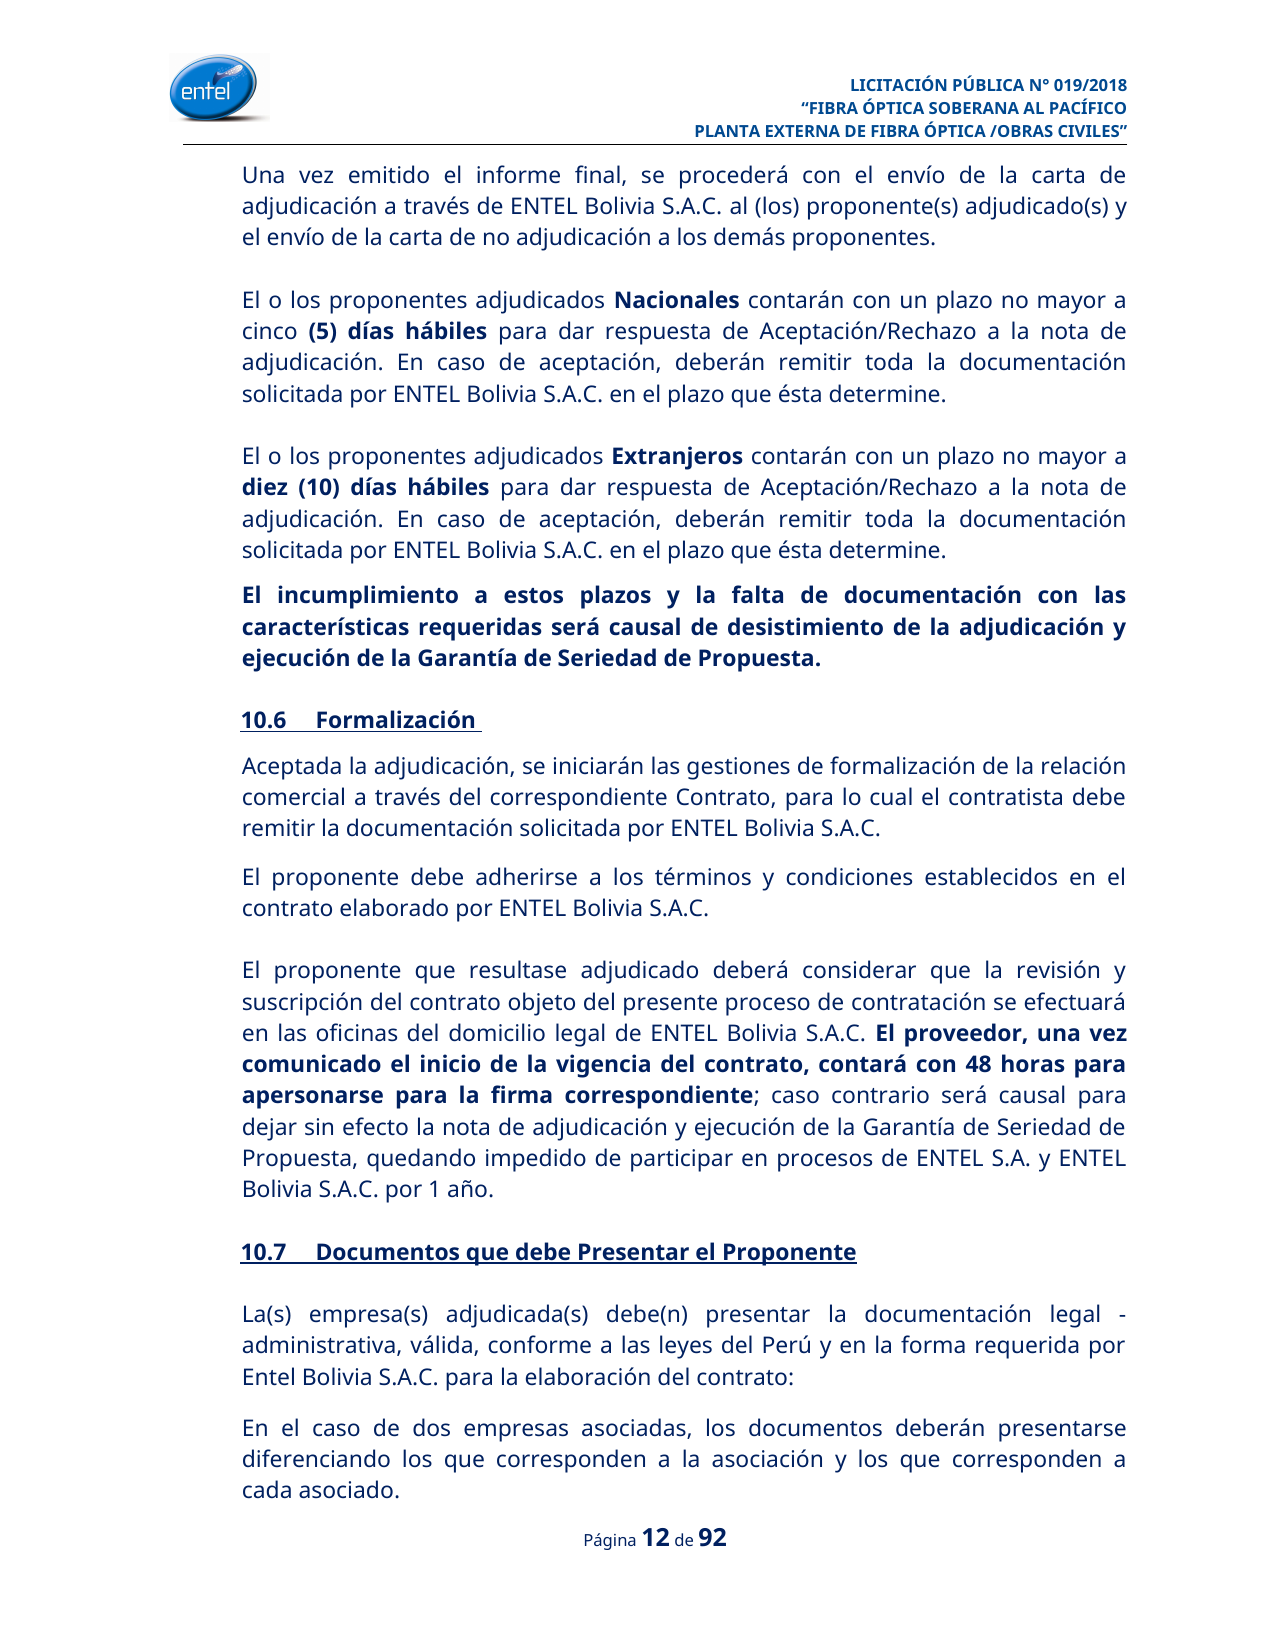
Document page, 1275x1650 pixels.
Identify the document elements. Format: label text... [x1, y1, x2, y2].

text El proponente debe adherirse a los términos y condiciones establecidos en el contrato elaborado por ENTEL Bolivia S.A.C. [242, 860, 1127, 923]
picture [169, 53, 270, 122]
list Documentos que debe Presentar el Proponente [240, 1235, 1127, 1267]
text Aceptada la adjudicación, se iniciarán las gestiones de formalización de la relación comercial a través del correspondiente Contrato, para lo cual el contratista debe remitir la documentación solicitada por ENTEL Bolivia S.A.C. [242, 749, 1127, 843]
text El o los proponentes adjudicados Nacionales contarán con un plazo no mayor a cinco (5) días hábiles para dar respuesta de Aceptación/Rechazo a la nota de adjudicación. En caso de aceptación, deberán remitir toda la documentación solicitada por ENTEL Bolivia S.A.C. en el plazo que ésta determine. [242, 284, 1127, 409]
list El proponente que resultase adjudicado deberá considerar que la revisión y suscripción del contrato objeto del presente proceso de contratación se efectuará en las oficinas del domicilio legal de ENTEL Bolivia S.A.C. El proveedor, una vez comunicado el inicio de la vigencia del contrato, contará con 48 horas para apersonarse para la firma correspondiente; caso contrario será causal para dejar sin efecto la nota de adjudicación y ejecución de la Garantía de Seriedad de Propuesta, quedando impedido de participar en procesos de ENTEL S.A. y ENTEL Bolivia S.A.C. por 1 año. [242, 954, 1127, 1204]
text En el caso de dos empresas asociadas, los documentos deberán presentarse diferenciando los que corresponden a la asociación y los que corresponden a cada asociado. [242, 1412, 1127, 1505]
list El incumplimiento a estos plazos y la falta de documentación con las características requeridas será causal de desistimiento de la adjudicación y ejecución de la Garantía de Seriedad de Propuesta. [242, 579, 1127, 673]
text El o los proponentes adjudicados Extranjeros contarán con un plazo no mayor a diez (10) días hábiles para dar respuesta de Aceptación/Rechazo a la nota de adjudicación. En caso de aceptación, deberán remitir toda la documentación solicitada por ENTEL Bolivia S.A.C. en el plazo que ésta determine. [242, 440, 1127, 565]
text La(s) empresa(s) adjudicada(s) debe(n) presentar la documentación legal - administrativa, válida, conforme a las leyes del Perú y en la forma requerida por Entel Bolivia S.A.C. para la elaboración del contrato: [242, 1298, 1127, 1392]
list Formalización [240, 704, 1127, 735]
text Una vez emitido el informe final, se procederá con el envío de la carta de adjudicación a través de ENTEL Bolivia S.A.C. al (los) proponente(s) adjudicado(s) y el envío de la carta de no adjudicación a los demás proponentes. [242, 159, 1127, 252]
